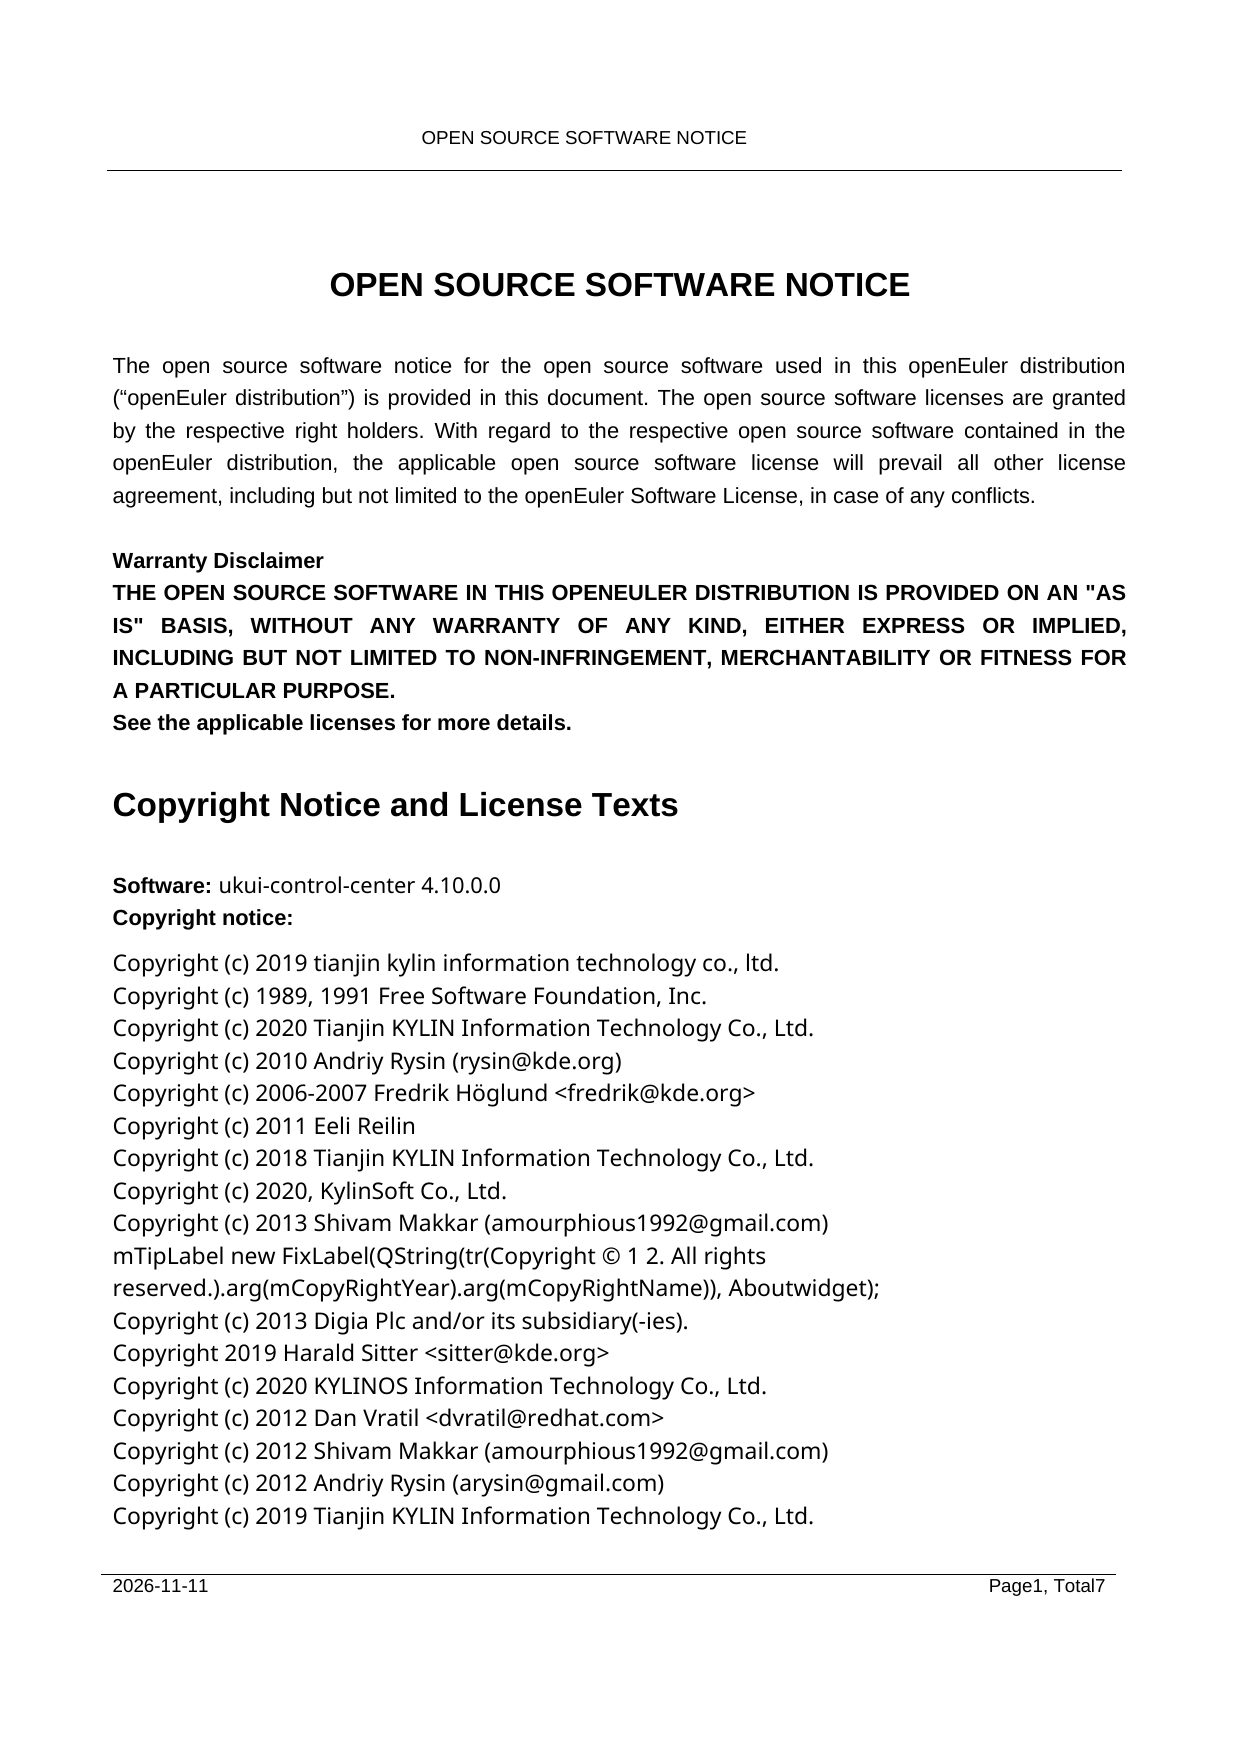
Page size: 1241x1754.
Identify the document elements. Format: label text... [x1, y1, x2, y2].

text The open source software notice for the open source software used in this openEuler distribution (“openEuler distribution”) is provided in this document. The open source software licenses are granted by the respective right holders. With regard to the respective open source software contained in the openEuler distribution, the applicable open source software license will prevail all other license agreement, including but not limited to the openEuler Software License, in case of any conflicts. [112, 349, 1128, 511]
text THE OPEN SOURCE SOFTWARE IN THIS OPENEULER DISTRIBUTION IS PROVIDED ON AN "AS IS" BASIS, WITHOUT ANY WARRANTY OF ANY KIND, EITHER EXPRESS OR IMPLIED, INCLUDING BUT NOT LIMITED TO NON-INFRINGEMENT, MERCHANTABILITY OR FITNESS FOR A PARTICULAR PURPOSE. See the applicable licenses for more details. [112, 576, 1128, 739]
text Warranty Disclaimer [112, 544, 1128, 576]
text Copyright notice: [112, 901, 1128, 934]
title Software: ukui-control-center 4.10.0.0 [112, 869, 1128, 901]
text Copyright (c) 2019 tianjin kylin information technology co., ltd. Copyright (c) 1989, 1991 Free Software Foundation, Inc. Copyright (c) 2020 Tianjin KYLIN Information Technology Co., Ltd. Copyright (c) 2010 Andriy Rysin (rysin@kde.org) Copyright (c) 2006-2007 Fredrik Höglund <fredrik@kde.org> Copyright (c) 2011 Eeli Reilin Copyright (c) 2018 Tianjin KYLIN Information Technology Co., Ltd. Copyright (c) 2020, KylinSoft Co., Ltd. Copyright (c) 2013 Shivam Makkar (amourphious1992@gmail.com) mTipLabel new FixLabel(QString(tr(Copyright © 1 2. All rights reserved.).arg(mCopyRightYear).arg(mCopyRightName)), Aboutwidget); Copyright (c) 2013 Digia Plc and/or its subsidiary(-ies). Copyright 2019 Harald Sitter <sitter@kde.org> Copyright (c) 2020 KYLINOS Information Technology Co., Ltd. Copyright (c) 2012 Dan Vratil <dvratil@redhat.com> Copyright (c) 2012 Shivam Makkar (amourphious1992@gmail.com) Copyright (c) 2012 Andriy Rysin (arysin@gmail.com) Copyright (c) 2019 Tianjin KYLIN Information Technology Co., Ltd. [112, 947, 1128, 1564]
text OPEN SOURCE SOFTWARE NOTICE [112, 251, 1128, 316]
text Copyright Notice and License Texts [112, 771, 1128, 836]
